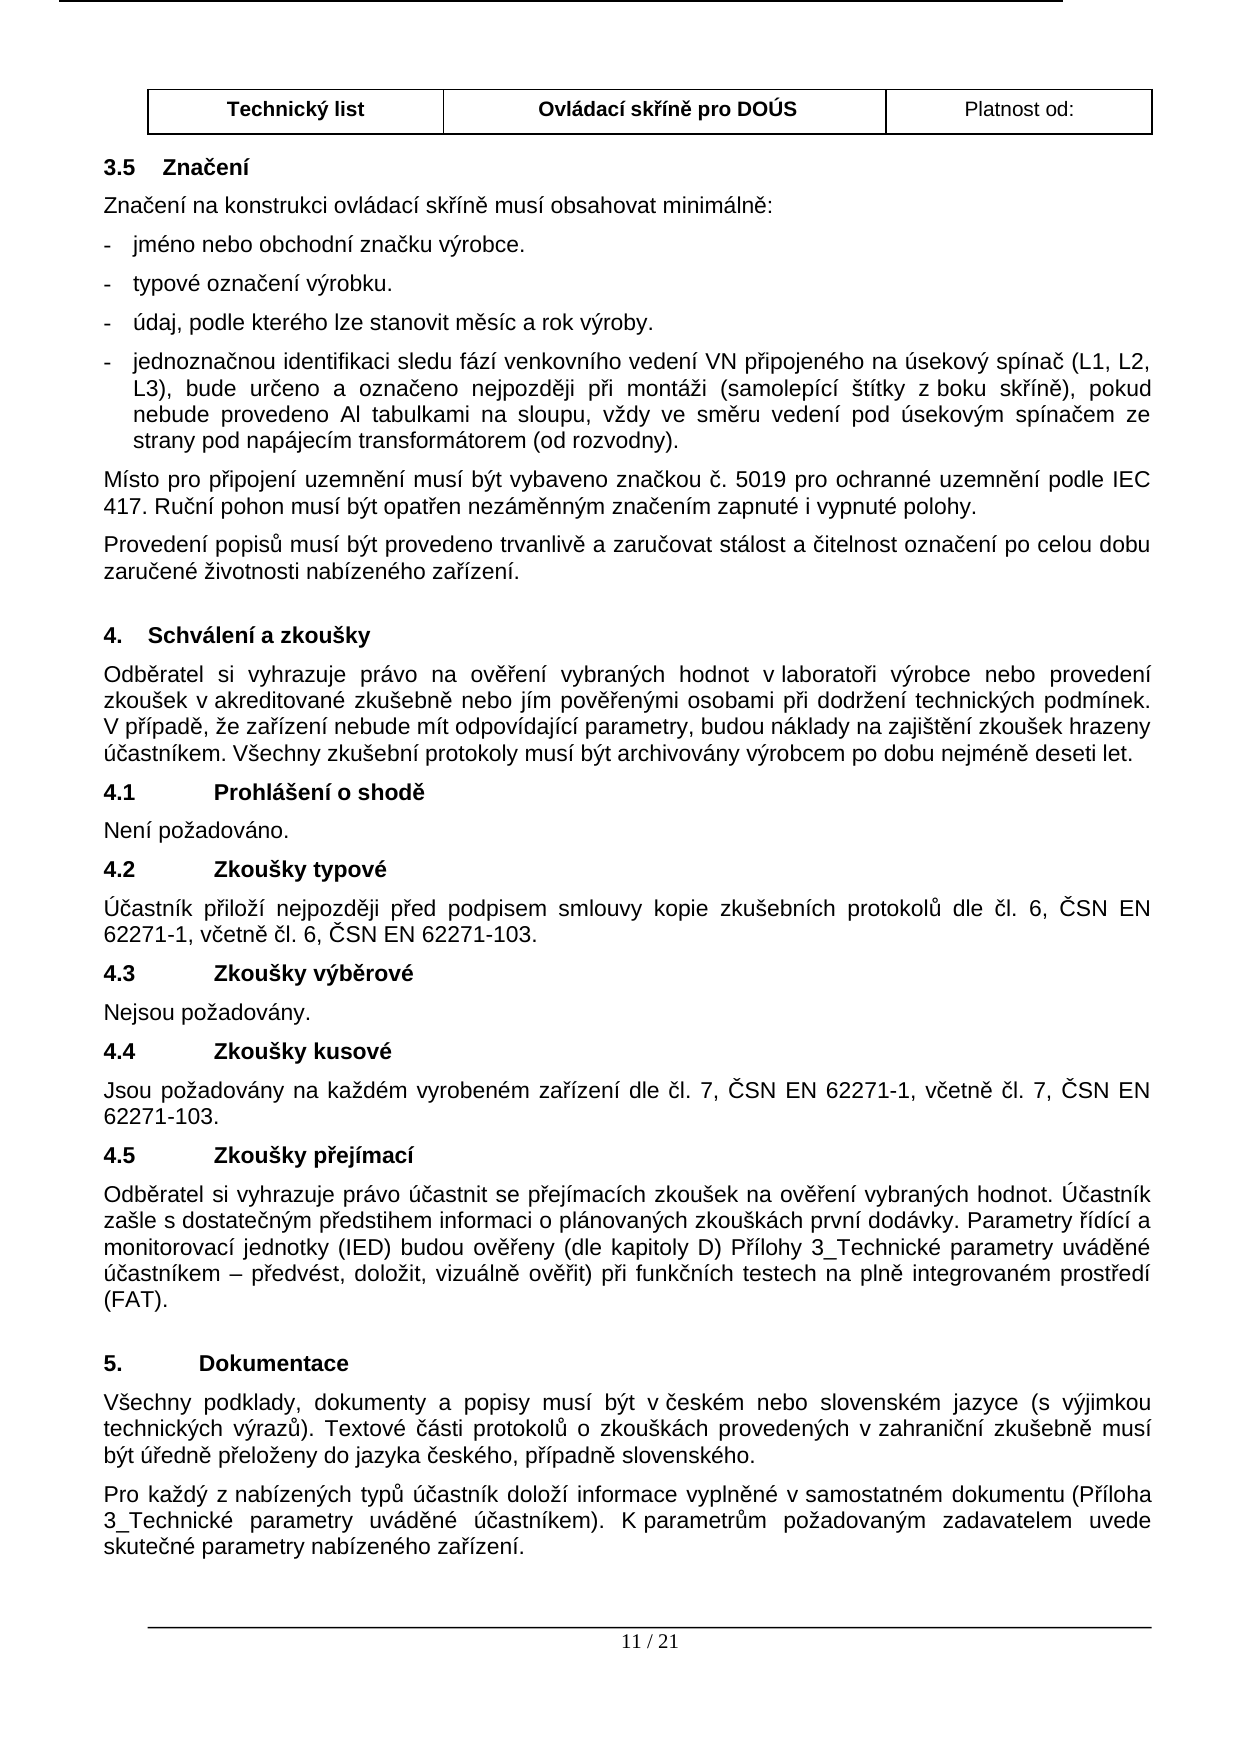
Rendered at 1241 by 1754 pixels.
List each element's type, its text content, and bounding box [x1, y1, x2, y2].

text Nejsou požadovány. [103, 999, 1152, 1026]
text Není požadováno. [103, 817, 1152, 844]
list Dokumentace [103, 1350, 1152, 1377]
list typové označení výrobku. [103, 270, 1152, 297]
list jméno nebo obchodní značku výrobce. [103, 231, 1152, 258]
text Jsou požadovány na každém vyrobeném zařízení dle čl. 7, ČSN EN 62271-1, včetně čl. 7, ČSN EN 62271-103. [103, 1077, 1152, 1129]
text Provedení popisů musí být provedeno trvanlivě a zaručovat stálost a čitelnost označení po celou dobu zaručené životnosti nabízeného zařízení. [103, 531, 1152, 584]
text Odběratel si vyhrazuje právo na ověření vybraných hodnot v laboratoři výrobce nebo provedení zkoušek v akreditované zkušebně nebo jím pověřenými osobami při dodržení technických podmínek. V případě, že zařízení nebude mít odpovídající parametry, budou náklady na zajištění zkoušek hrazeny účastníkem. Všechny zkušební protokoly musí být archivovány výrobcem po dobu nejméně deseti let. [103, 661, 1152, 766]
text Místo pro připojení uzemnění musí být vybaveno značkou č. 5019 pro ochranné uzemnění podle IEC 417. Ruční pohon musí být opatřen nezáměnným značením zapnuté i vypnuté polohy. [103, 466, 1152, 519]
list Zkoušky výběrové [103, 960, 1152, 987]
text Účastník přiloží nejpozději před podpisem smlouvy kopie zkušebních protokolů dle čl. 6, ČSN EN 62271-1, včetně čl. 6, ČSN EN 62271-103. [103, 895, 1152, 948]
list Zkoušky přejímací [103, 1142, 1152, 1168]
list Zkoušky kusové [103, 1038, 1152, 1064]
text Značení na konstrukci ovládací skříně musí obsahovat minimálně: [103, 192, 1152, 219]
list údaj, podle kterého lze stanovit měsíc a rok výroby. [103, 309, 1152, 336]
list jednoznačnou identifikaci sledu fází venkovního vedení VN připojeného na úsekový spínač (L1, L2, L3), bude určeno a označeno nejpozději při montáži (samolepící štítky z boku skříně), pokud nebude provedeno Al tabulkami na sloupu, vždy ve směru vedení pod úsekovým spínačem ze strany pod napájecím transformátorem (od rozvodny). [103, 348, 1152, 454]
list Zkoušky typové [103, 856, 1152, 883]
list Prohlášení o shodě [103, 778, 1152, 805]
text Odběratel si vyhrazuje právo účastnit se přejímacích zkoušek na ověření vybraných hodnot. Účastník zašle s dostatečným předstihem informaci o plánovaných zkouškách první dodávky. Parametry řídící a monitorovací jednotky (IED) budou ověřeny (dle kapitoly D) Přílohy 3_Technické parametry uváděné účastníkem – předvést, doložit, vizuálně ověřit) při funkčních testech na plně integrovaném prostředí (FAT). [103, 1181, 1152, 1313]
list Schválení a zkoušky [103, 622, 1152, 648]
text Pro každý z nabízených typů účastník doloží informace vyplněné v samostatném dokumentu (Příloha 3_Technické parametry uváděné účastníkem). K parametrům požadovaným zadavatelem uvede skutečné parametry nabízeného zařízení. [103, 1481, 1152, 1560]
list Značení [103, 154, 1152, 180]
text Všechny podklady, dokumenty a popisy musí být v českém nebo slovenském jazyce (s výjimkou technických výrazů). Textové části protokolů o zkouškách provedených v zahraniční zkušebně musí být úředně přeloženy do jazyka českého, případně slovenského. [103, 1389, 1152, 1468]
